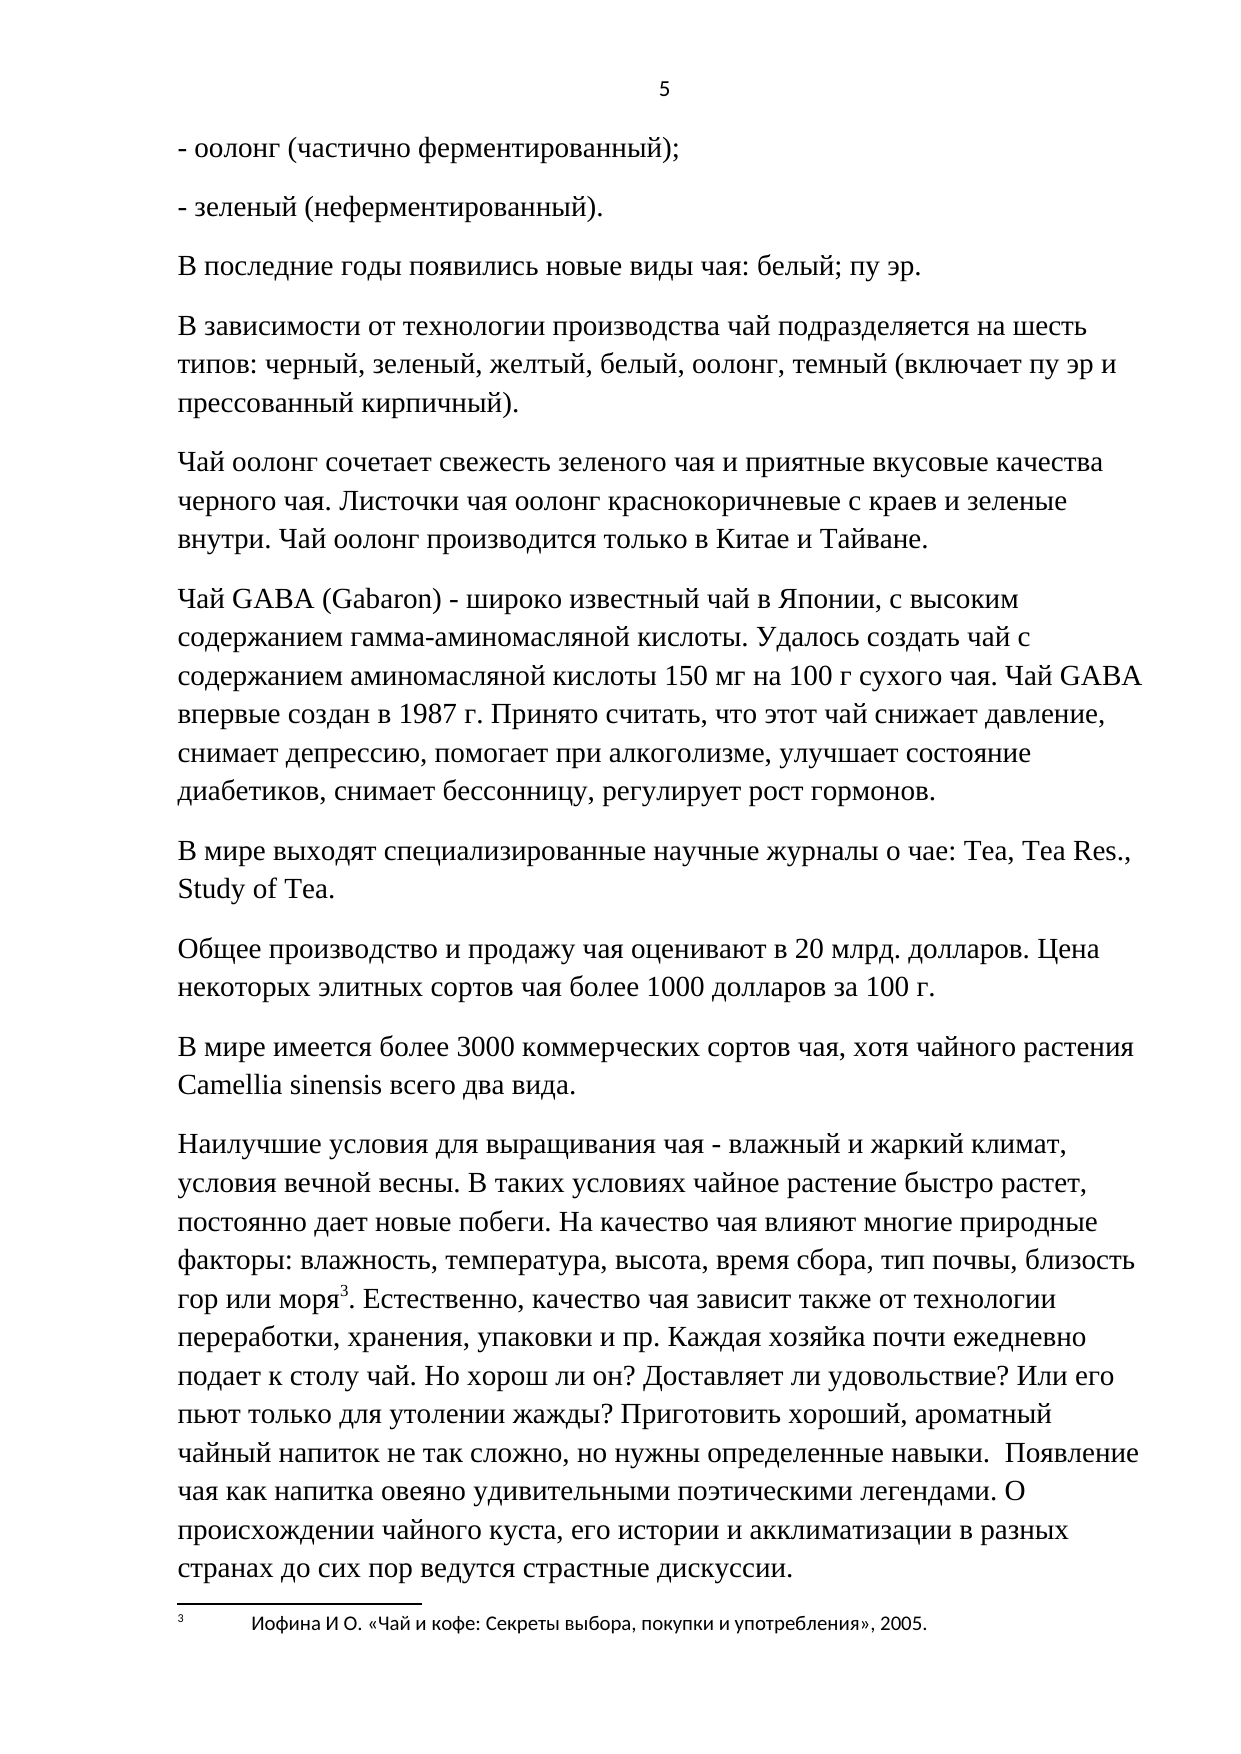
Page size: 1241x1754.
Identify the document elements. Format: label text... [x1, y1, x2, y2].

text Общее производство и продажу чая оценивают в 20 млрд. долларов. Цена некоторых элитных сортов чая более 1000 долларов за 100 г. [177, 931, 1152, 1003]
text В мире выходят специализированные научные журналы о чае: Tea, Tea Res., Study of Tea. [177, 833, 1152, 905]
text - оолонг (частично ферментированный); [177, 130, 1152, 163]
text Наилучшие условия для выращивания чая - влажный и жаркий климат, условия вечной весны. В таких условиях чайное растение быстро растет, постоянно дает новые побеги. На качество чая влияют многие природные факторы: влажность, температура, высота, время сбора, тип почвы, близость гор или моря. Естественно, качество чая зависит также от технологии переработки, хранения, упаковки и пр. Каждая хозяйка почти ежедневно подает к столу чай. Но хорош ли он? Доставляет ли удовольствие? Или его пьют только для утолении жажды? Приготовить хороший, ароматный чайный напиток не так сложно, но нужны определенные навыки. Появление чая как напитка овеяно удивительными поэтическими легендами. О происхождении чайного куста, его истории и акклиматизации в разных странах до сих пор ведутся страстные дискуссии. [177, 1127, 1152, 1584]
text Чай оолонг сочетает свежесть зеленого чая и приятные вкусовые качества черного чая. Листочки чая оолонг краснокоричневые с краев и зеленые внутри. Чай оолонг производится только в Китае и Тайване. [177, 444, 1152, 555]
text В мире имеется более 3000 коммерческих сортов чая, хотя чайного растения Camellia sinensis всего два вида. [177, 1029, 1152, 1101]
text В зависимости от технологии производства чай подразделяется на шесть типов: черный, зеленый, желтый, белый, оолонг, темный (включает пу эр и прессованный кирпичный). [177, 308, 1152, 418]
text В последние годы появились новые виды чая: белый; пу эр. [177, 248, 1152, 282]
text Чай GABA (Gabaron) - широко известный чай в Японии, с высоким содержанием гамма-аминомасляной кислоты. Удалось создать чай с содержанием аминомасляной кислоты 150 мг на 100 г сухого чая. Чай GABA впервые создан в 1987 г. Принято считать, что этот чай снижает давление, снимает депрессию, помогает при алкоголизме, улучшает состояние диабетиков, снимает бессонницу, регулирует рост гормонов. [177, 581, 1152, 807]
text - зеленый (неферментированный). [177, 189, 1152, 223]
